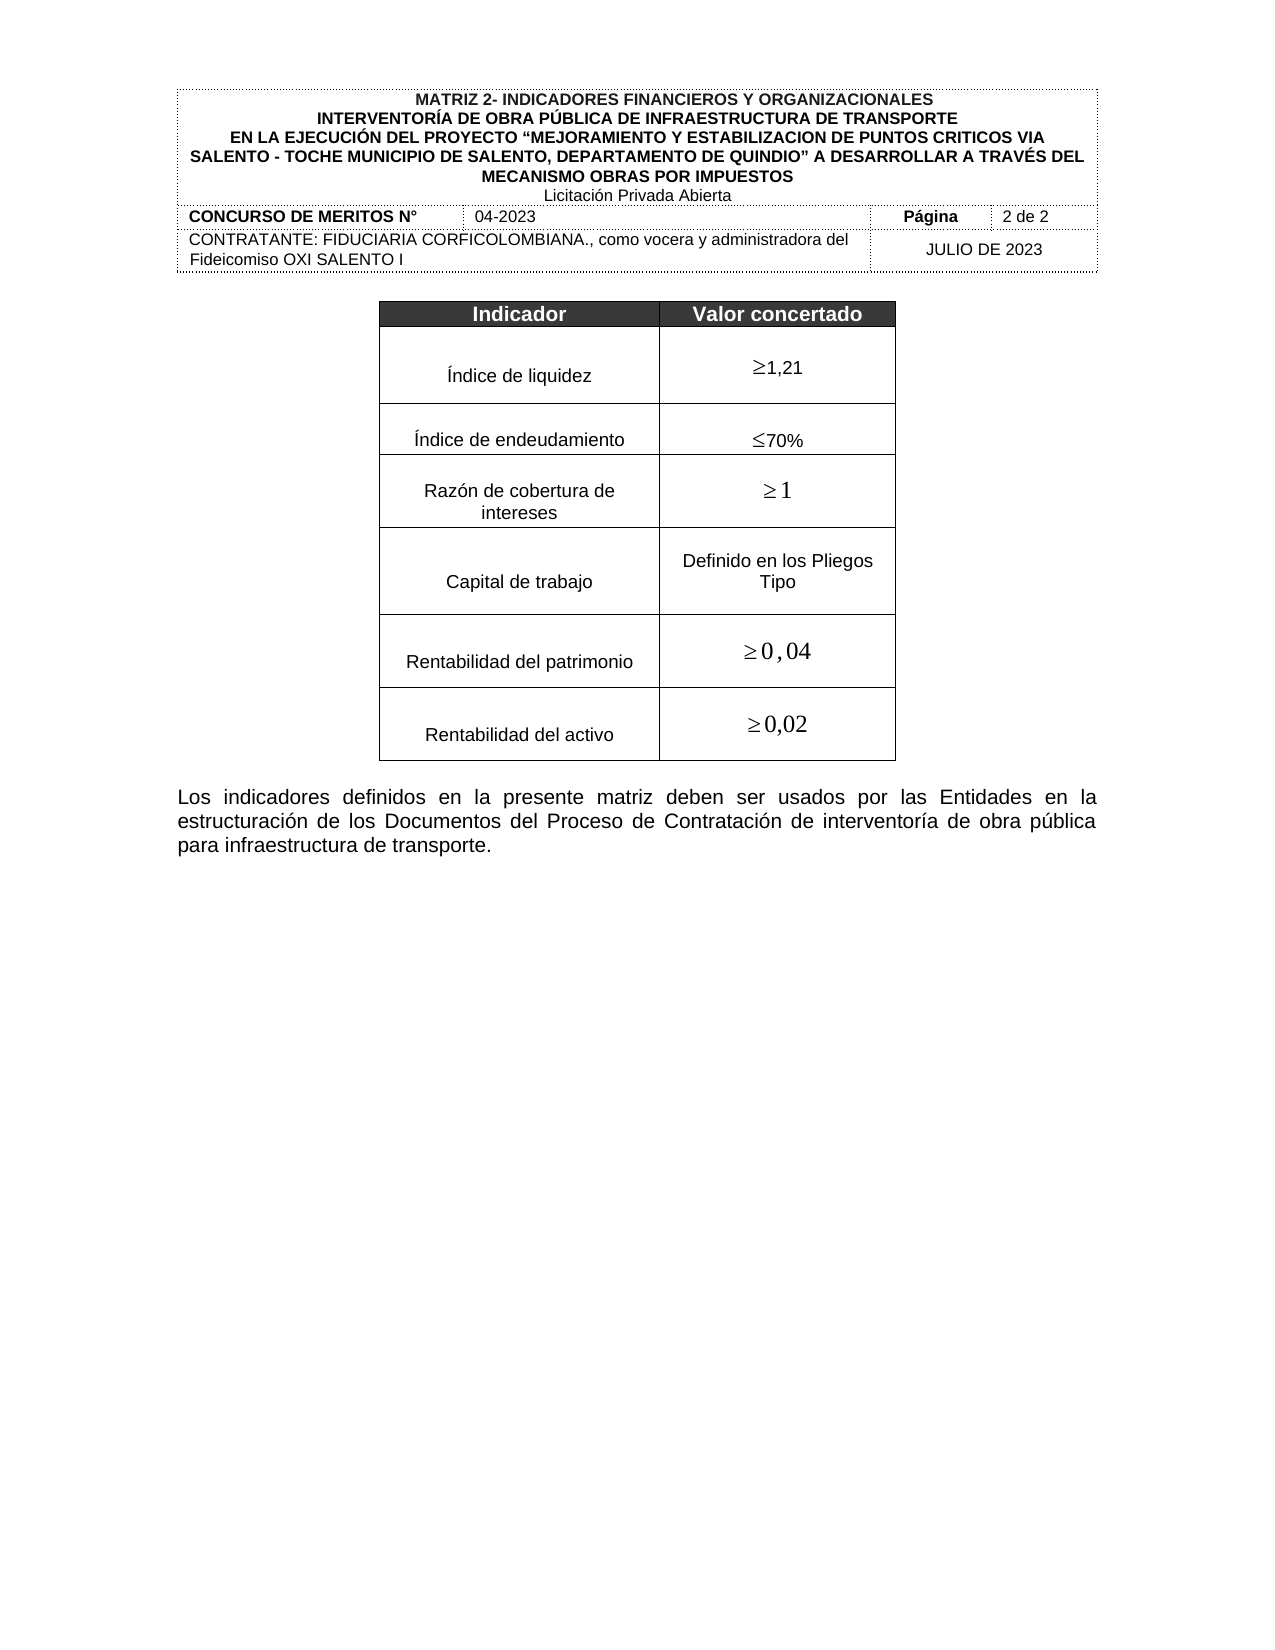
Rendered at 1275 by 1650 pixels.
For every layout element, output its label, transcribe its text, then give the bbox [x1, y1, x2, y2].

table_cell [660, 615, 895, 687]
table_cell Capital de trabajo [380, 528, 659, 614]
table_cell Razón de cobertura de intereses [380, 455, 659, 527]
table_cell Índice de liquidez [380, 327, 659, 403]
table_cell Índice de endeudamiento [380, 404, 659, 454]
table_cell 1,21 [660, 327, 895, 403]
text Los indicadores definidos en la presente matriz deben ser usados por las Entidades en la estructuración de los Documentos del Proceso de Contratación de interventoría de obra pública para infraestructura de transporte. [177, 785, 1098, 857]
table_cell Rentabilidad del patrimonio [380, 615, 659, 687]
table_cell [660, 688, 895, 760]
table_cell [660, 455, 895, 527]
table_cell Rentabilidad del activo [380, 688, 659, 760]
table_cell 70% [660, 404, 895, 454]
table_header Indicador [380, 302, 659, 326]
table_cell Definido en los Pliegos Tipo [660, 528, 895, 614]
table_header Valor concertado [660, 302, 895, 326]
